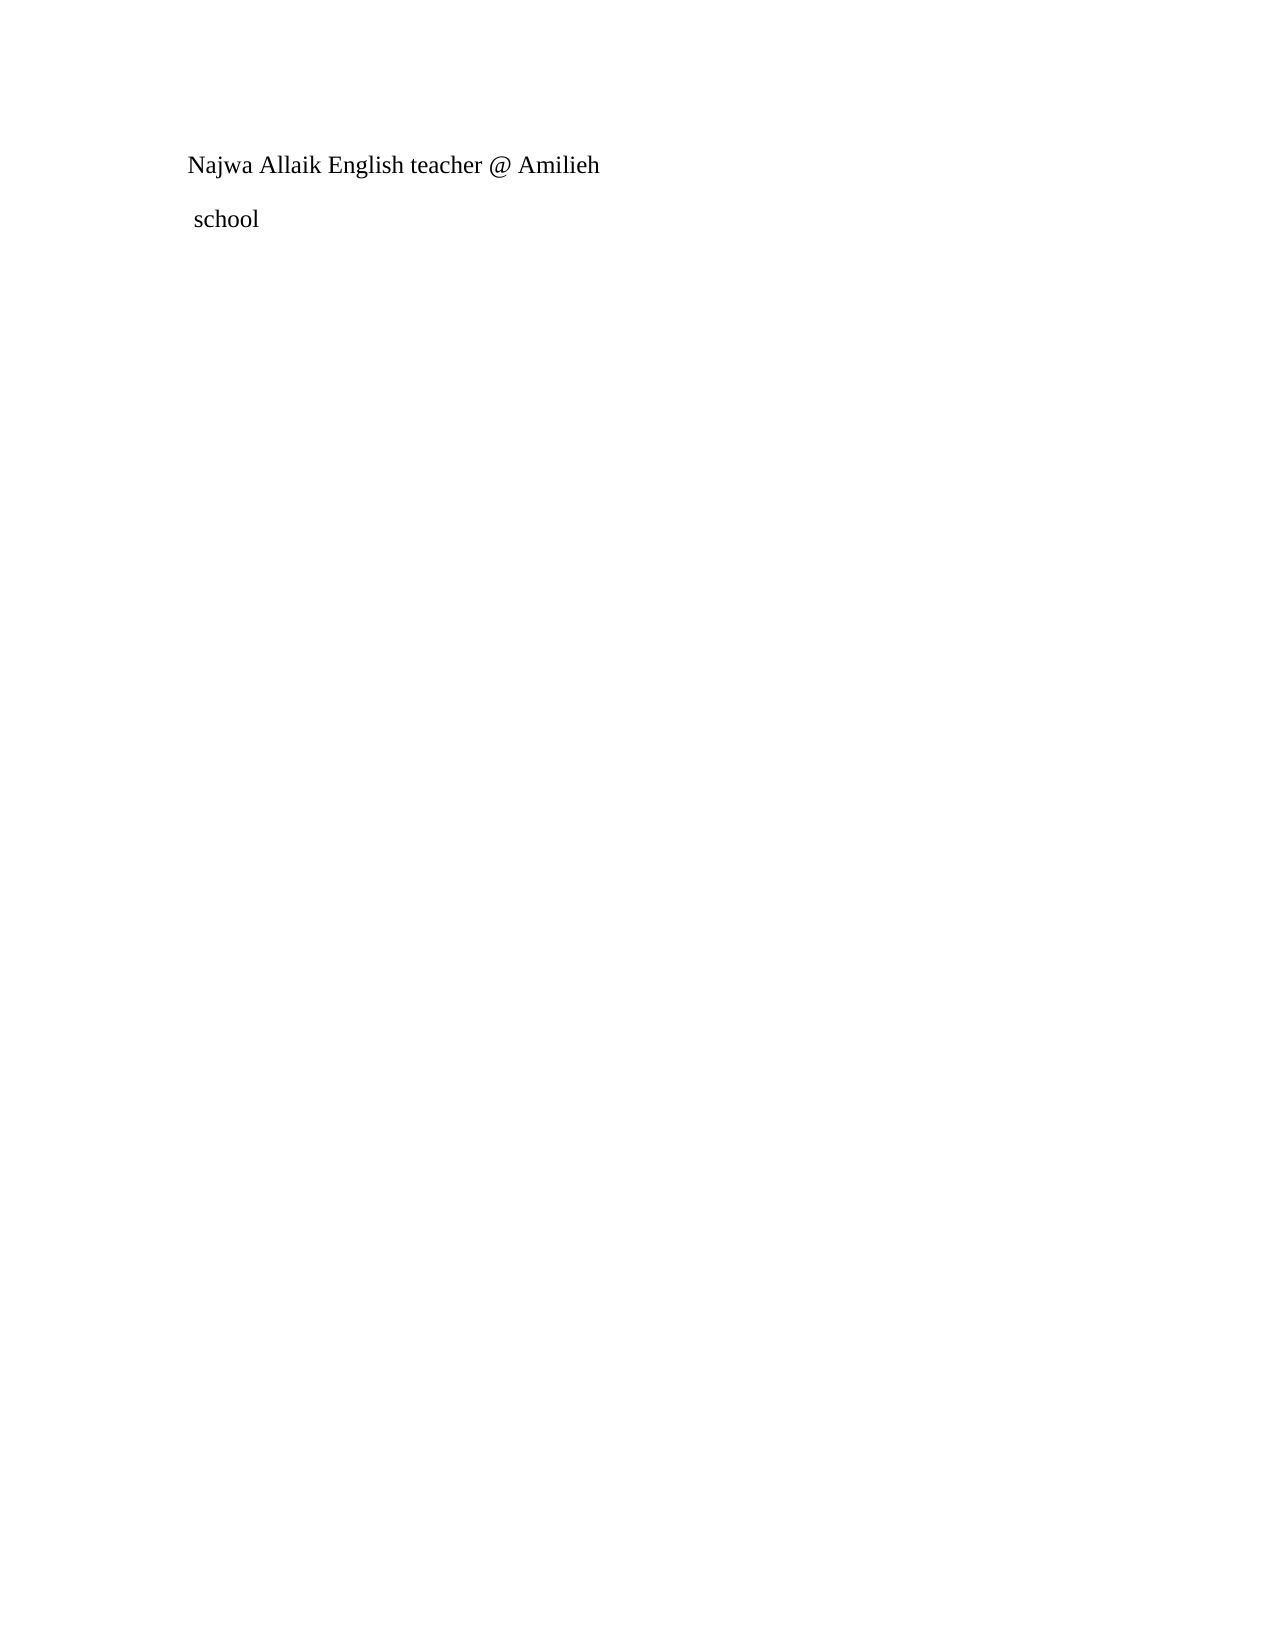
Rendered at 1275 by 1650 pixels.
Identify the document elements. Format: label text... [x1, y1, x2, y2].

text school [187, 204, 1087, 233]
text Najwa Allaik English teacher @ Amilieh [187, 150, 1087, 179]
